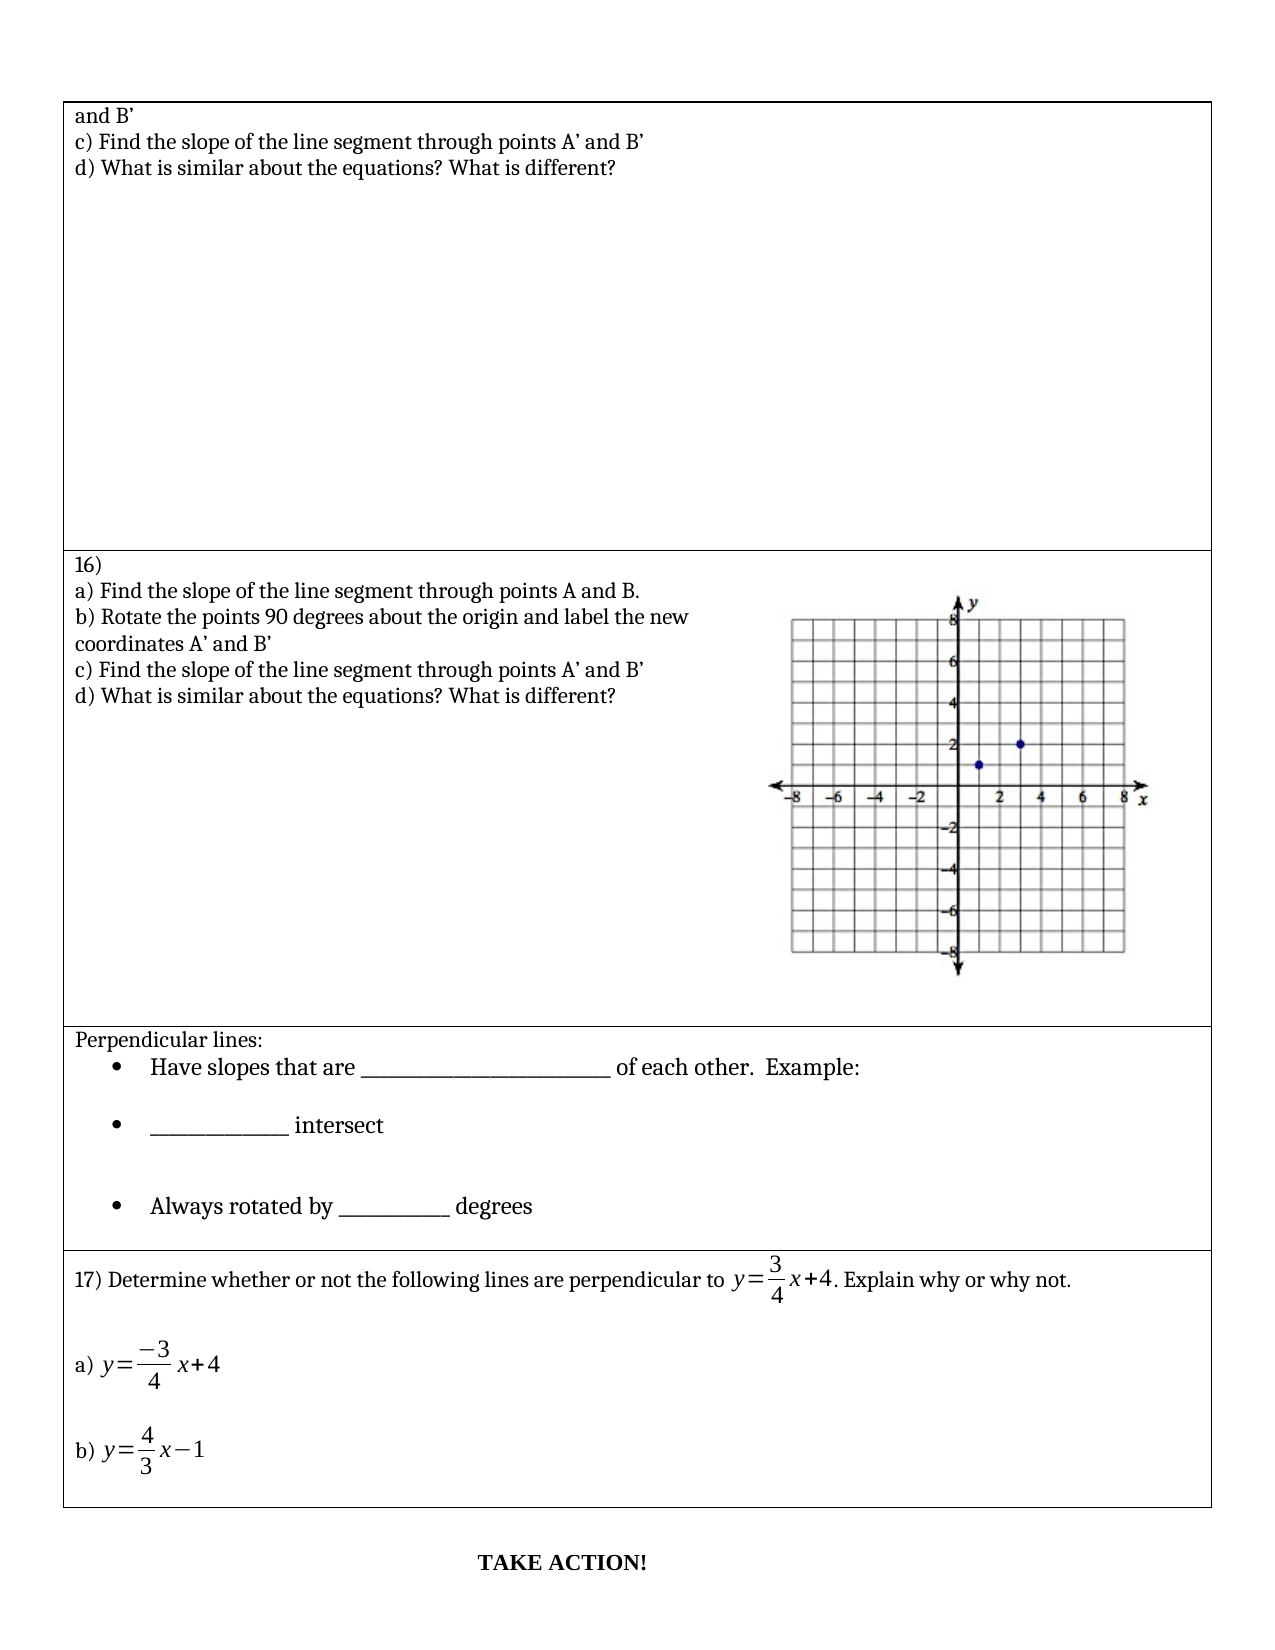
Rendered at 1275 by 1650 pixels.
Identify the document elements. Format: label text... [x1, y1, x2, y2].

table_cell 16) a) Find the slope of the line segment through points A and B. b) Rotate the points 90 degrees about the origin and label the new coordinates A’ and B’ c) Find the slope of the line segment through points A’ and B’ d) What is similar about the equations? What is different? [64, 551, 1211, 1026]
picture [768, 587, 1160, 984]
table_cell Perpendicular lines: Have slopes that are ___________________________ of each other. Example: _______________ intersect Always rotated by ____________ degrees [64, 1027, 1211, 1250]
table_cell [64, 1251, 1211, 1507]
